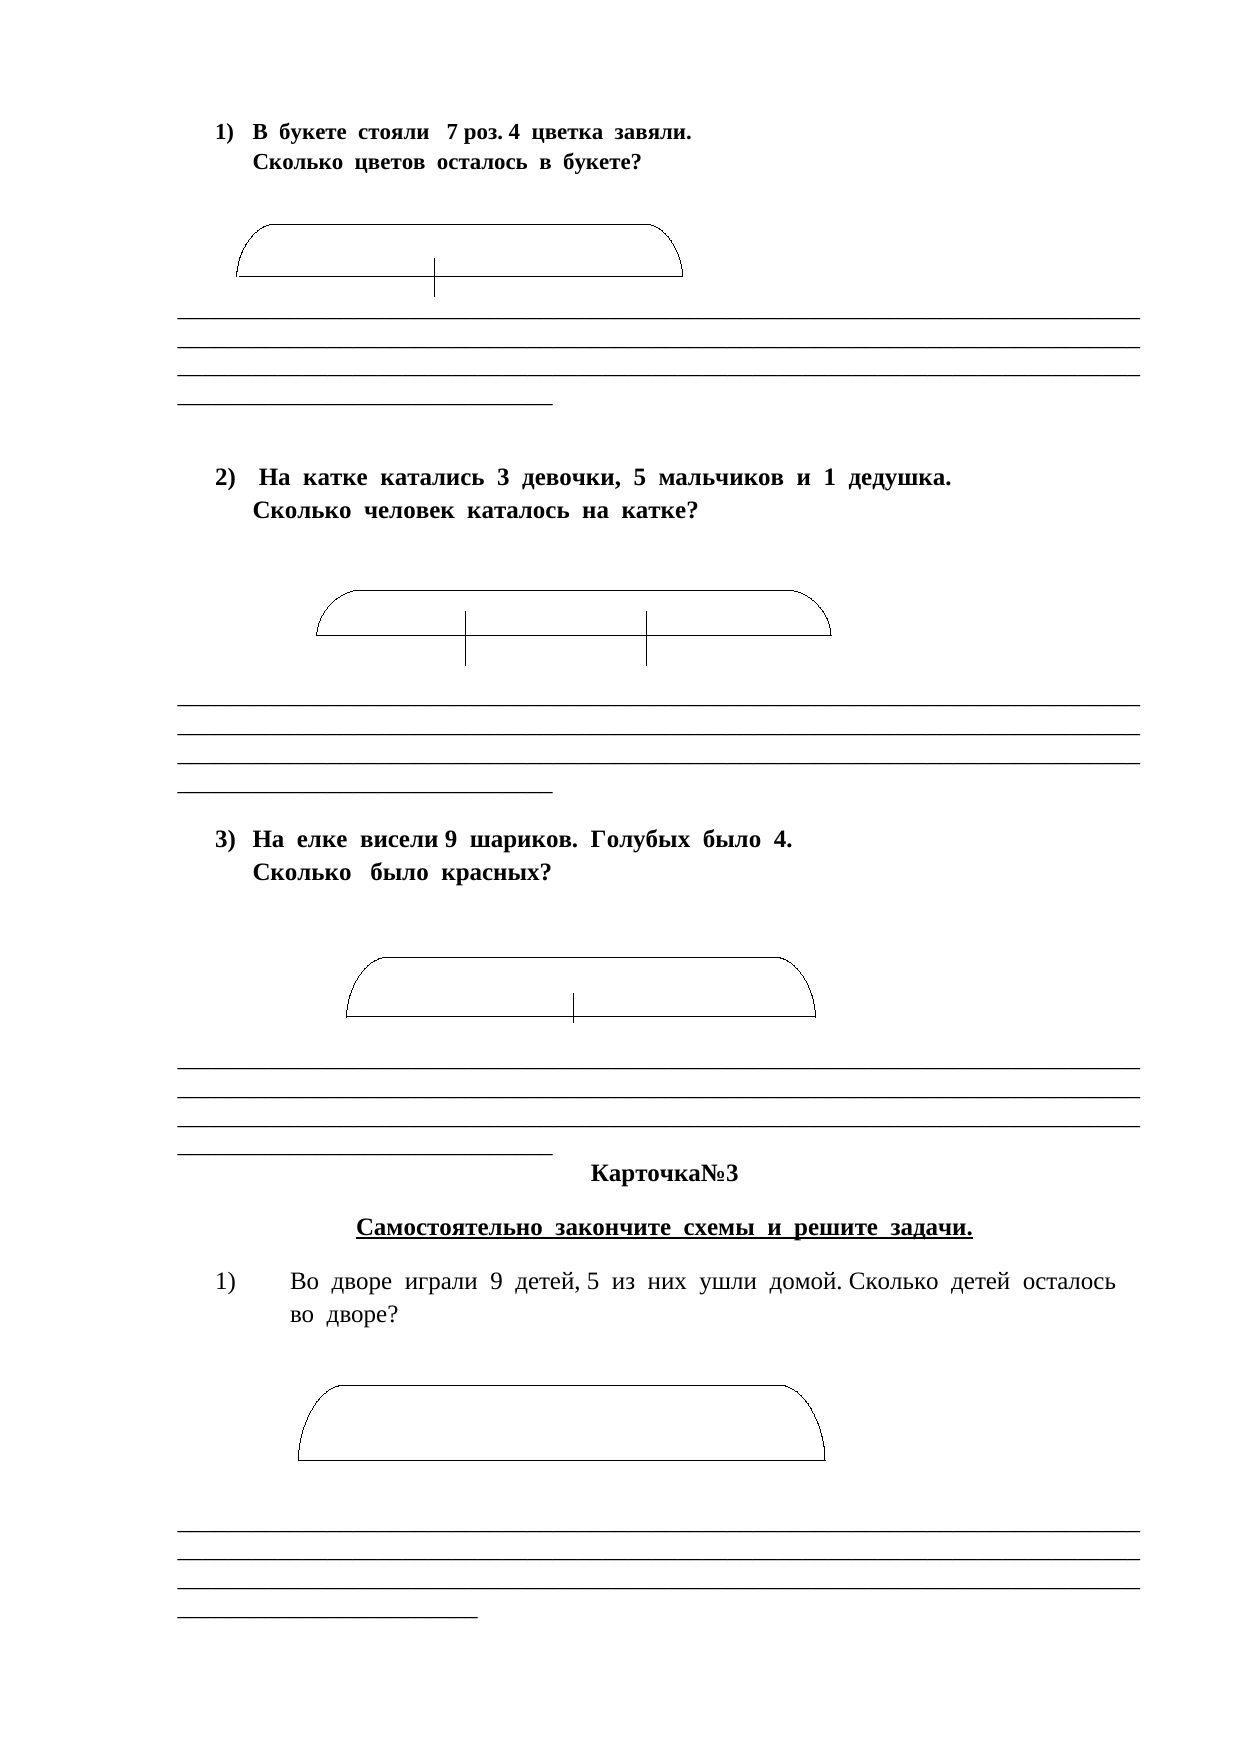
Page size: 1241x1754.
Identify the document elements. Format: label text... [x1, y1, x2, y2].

text Сколько было красных? [252, 857, 1152, 886]
list На елке висели 9 шариков. Голубых было 4. [215, 824, 1152, 853]
text Сколько человек каталось на катке? [252, 495, 1152, 523]
text Сколько цветов осталось в букете? [252, 148, 1152, 175]
list На катке катались 3 девочки, 5 мальчиков и 1 дедушка. [215, 462, 1152, 490]
text _____________________________________________________________________________________________________________________________________________________________________________________________________________________________________________________________________ [177, 1043, 1152, 1158]
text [177, 1506, 1152, 1621]
text _____________________________________________________________________________________________________________________________________________________________________________________________________________________________________________________________________ [177, 681, 1152, 796]
list Во дворе играли 9 детей, 5 из них ушли домой. Сколько детей осталось во дворе? [215, 1266, 1152, 1328]
text _____________________________________________________________________________________________________________________________________________________________________________________________________________________________________________________________________ [177, 293, 1152, 408]
text Самостоятельно закончите схемы и решите задачи. [177, 1212, 1152, 1241]
list В букете стояли 7 роз. 4 цветка завяли. [215, 118, 1152, 144]
text Карточка№3 [177, 1158, 1152, 1187]
